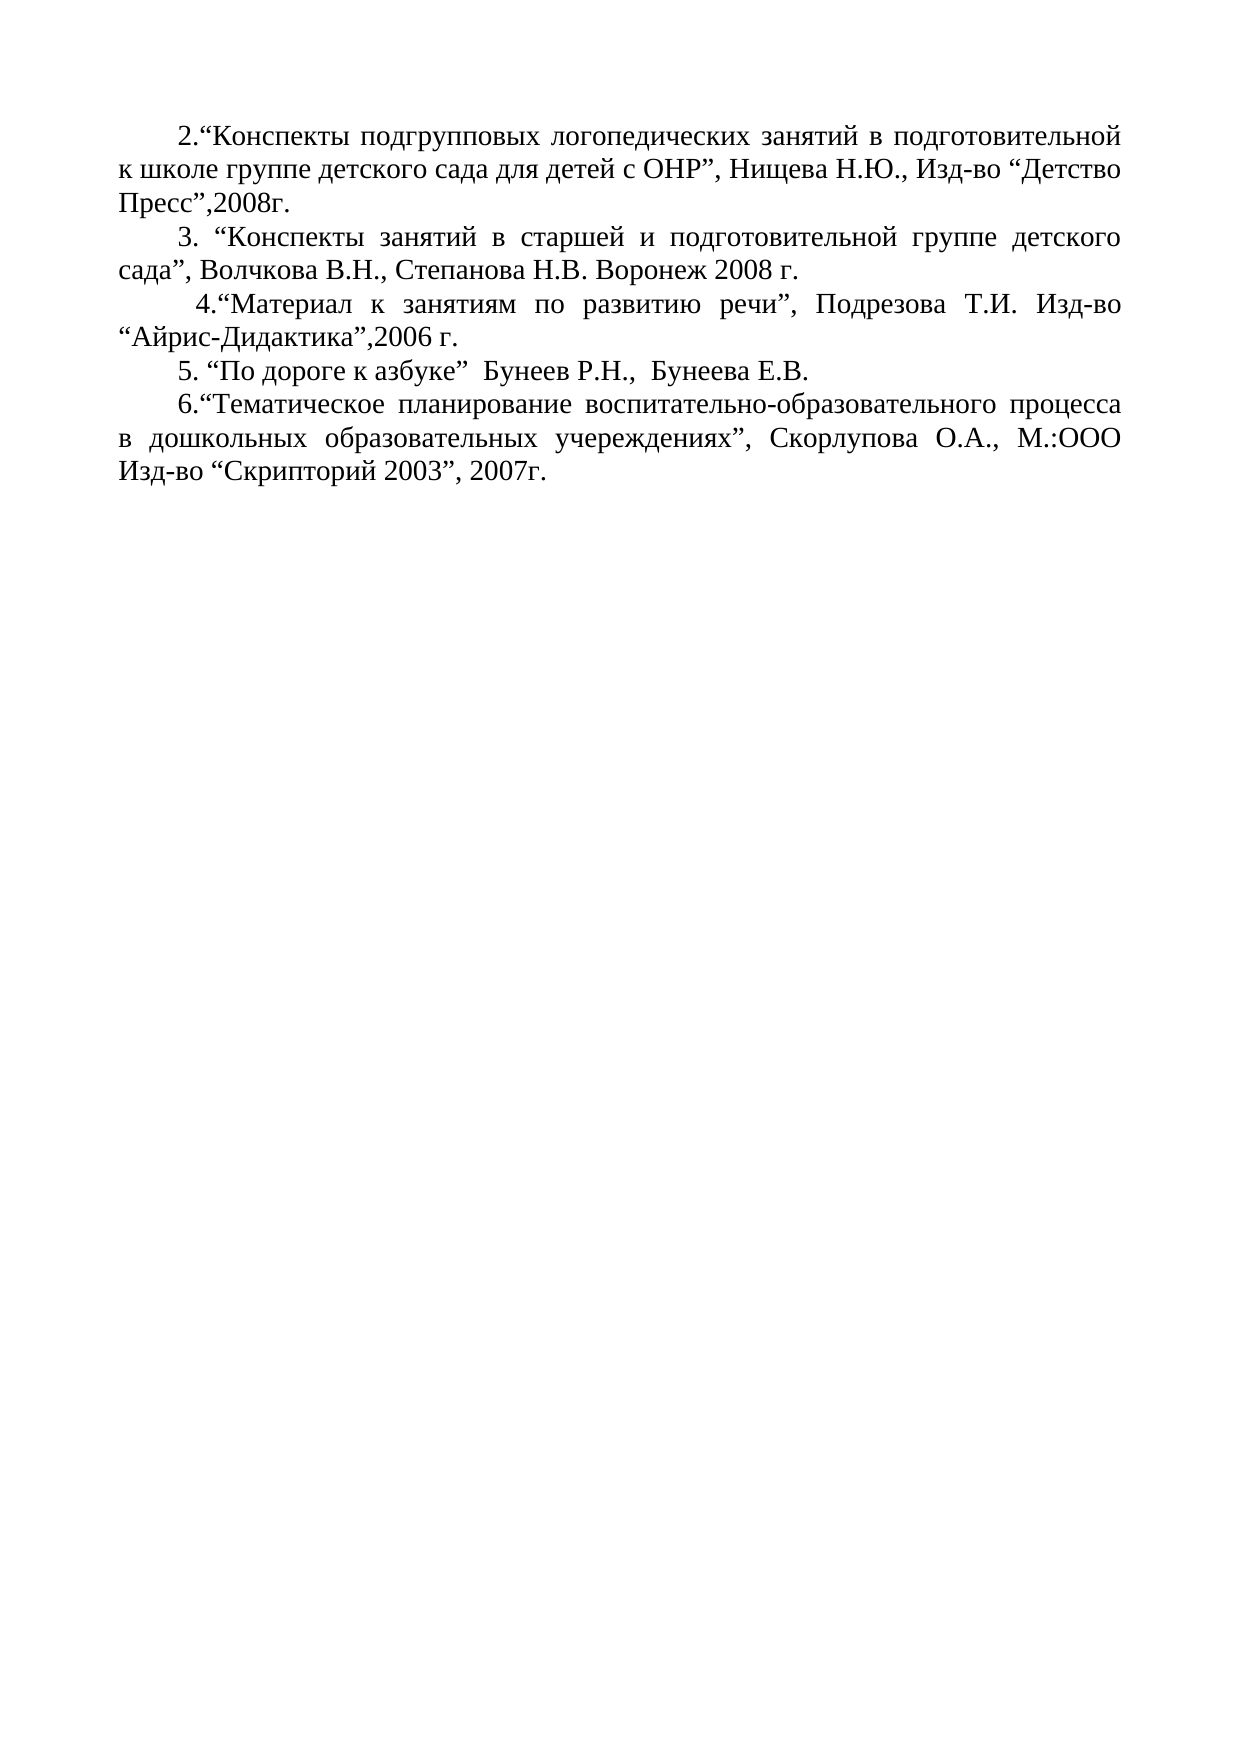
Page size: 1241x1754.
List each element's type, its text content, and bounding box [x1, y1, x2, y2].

text 5. “По дороге к азбуке” Бунеев Р.Н., Бунеева Е.В. [118, 353, 1122, 386]
text 3. “Конспекты занятий в старшей и подготовительной группе детского сада”, Волчкова В.Н., Степанова Н.В. Воронеж 2008 г. [118, 219, 1122, 286]
text 4.“Материал к занятиям по развитию речи”, Подрезова Т.И. Изд-во “Айрис-Дидактика”,2006 г. [118, 286, 1122, 353]
text 6.“Тематическое планирование воспитательно-образовательного процесса в дошкольных образовательных учереждениях”, Скорлупова О.А., М.:ООО Изд-во “Скрипторий 2003”, 2007г. [118, 386, 1122, 487]
text 2.“Конспекты подгрупповых логопедических занятий в подготовительной к школе группе детского сада для детей с ОНР”, Нищева Н.Ю., Изд-во “Детство Пресс”,2008г. [118, 118, 1122, 219]
